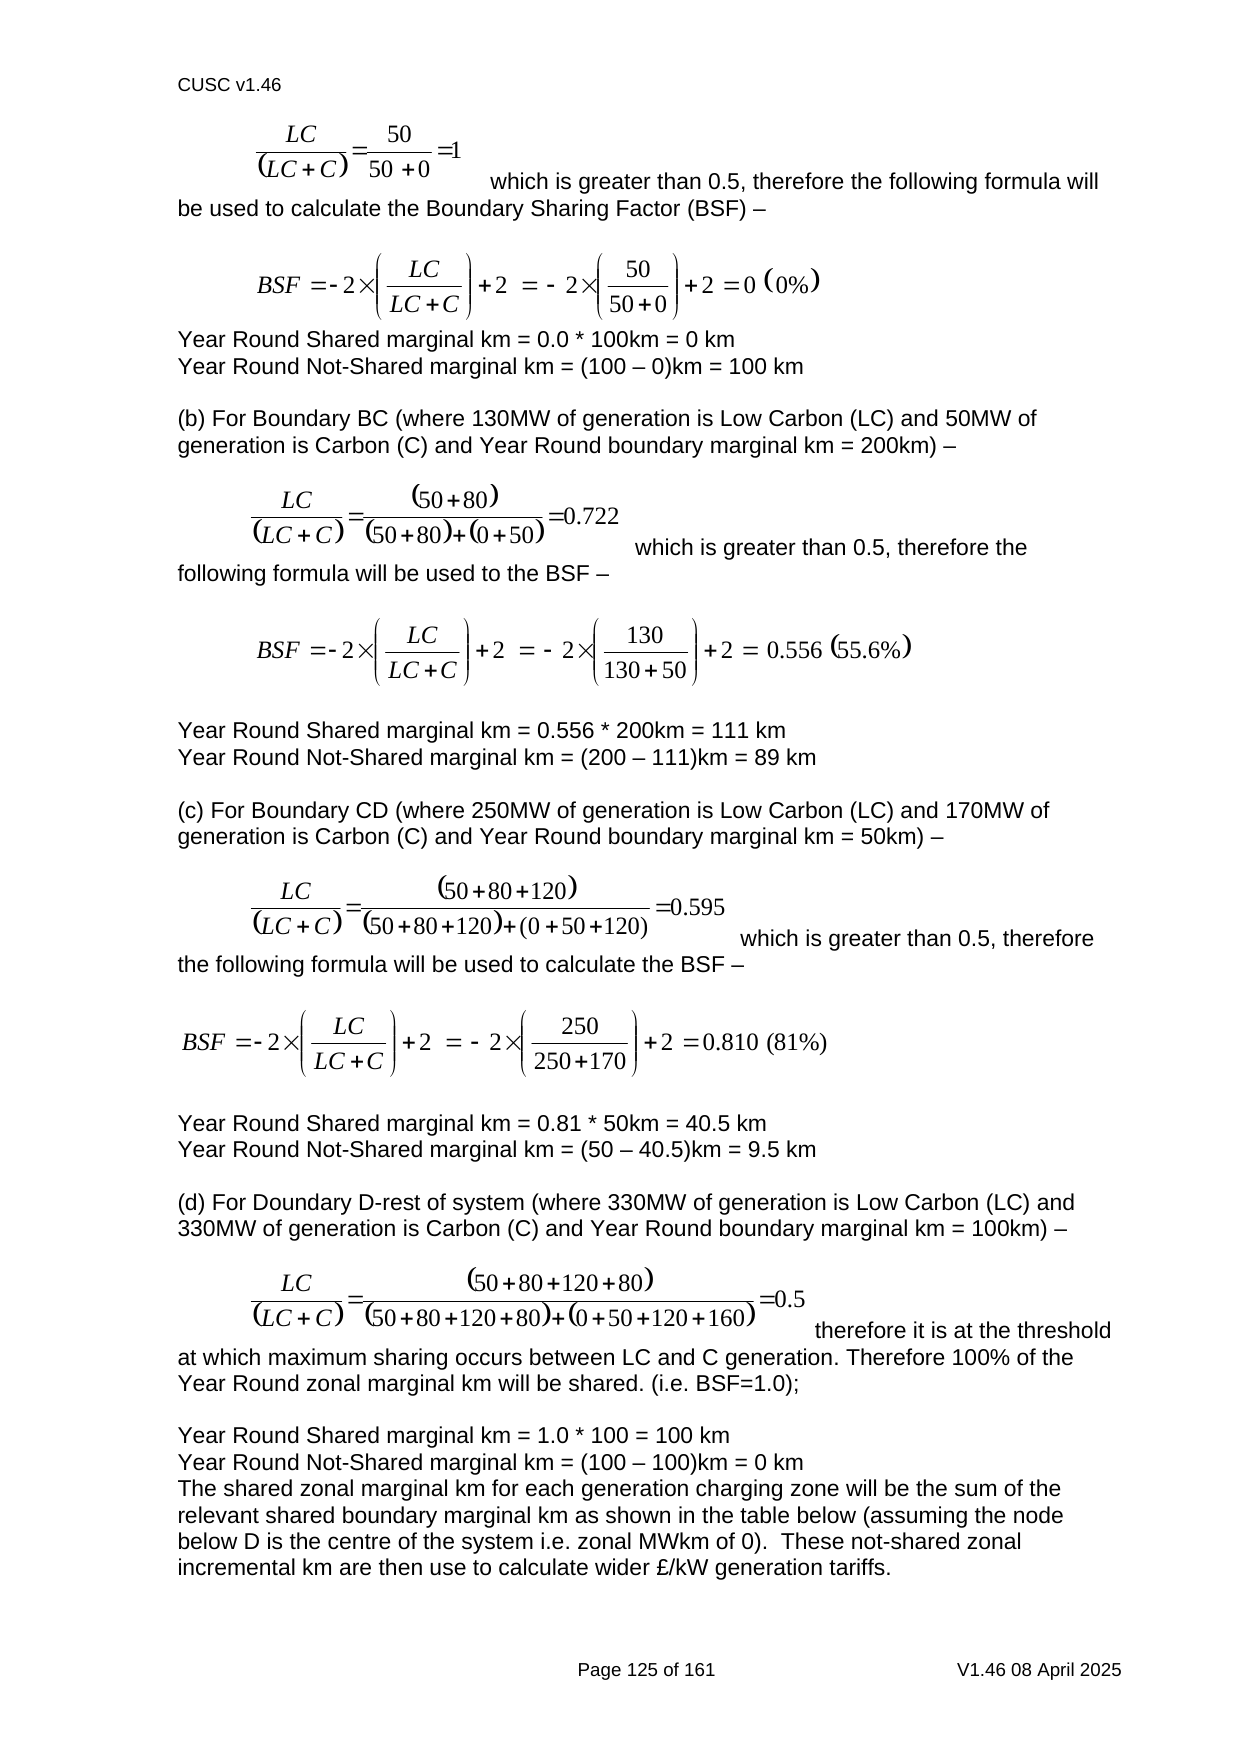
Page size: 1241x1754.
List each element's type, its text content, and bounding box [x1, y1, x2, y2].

text Year Round Shared marginal km = 0.556 * 200km = 111 km [177, 717, 1121, 744]
text (b) For Boundary BC (where 130MW of generation is Low Carbon (LC) and 50MW of generation is Carbon (C) and Year Round boundary marginal km = 200km) – [177, 405, 1121, 458]
text therefore it is at the threshold at which maximum sharing occurs between LC and C generation. Therefore 100% of the Year Round zonal marginal km will be shared. (i.e. BSF=1.0); [177, 1268, 1121, 1396]
text Year Round Not-Shared marginal km = (100 – 100)km = 0 km [177, 1449, 1121, 1475]
text The shared zonal marginal km for each generation charging zone will be the sum of the relevant shared boundary marginal km as shown in the table below (assuming the node below D is the centre of the system i.e. zonal MWkm of 0). These not-shared zonal incremental km are then use to calculate wider £/kW generation tariffs. [177, 1475, 1121, 1581]
text which is greater than 0.5, therefore the following formula will be used to the BSF – [177, 484, 1121, 587]
text (c) For Boundary CD (where 250MW of generation is Low Carbon (LC) and 170MW of generation is Carbon (C) and Year Round boundary marginal km = 50km) – [177, 797, 1121, 849]
text which is greater than 0.5, therefore the following formula will be used to calculate the Boundary Sharing Factor (BSF) – [177, 119, 1121, 221]
text Year Round Not-Shared marginal km = (50 – 40.5)km = 9.5 km [177, 1136, 1121, 1162]
text (d) For Doundary D-rest of system (where 330MW of generation is Low Carbon (LC) and 330MW of generation is Carbon (C) and Year Round boundary marginal km = 100km) – [177, 1189, 1121, 1241]
text Year Round Shared marginal km = 0.0 * 100km = 0 km [177, 326, 1121, 353]
text Year Round Not-Shared marginal km = (100 – 0)km = 100 km [177, 353, 1121, 379]
text Year Round Shared marginal km = 1.0 * 100 = 100 km [177, 1422, 1121, 1449]
text Year Round Not-Shared marginal km = (200 – 111)km = 89 km [177, 744, 1121, 770]
text which is greater than 0.5, therefore the following formula will be used to calculate the BSF – [177, 876, 1121, 978]
text Year Round Shared marginal km = 0.81 * 50km = 40.5 km [177, 1109, 1121, 1136]
